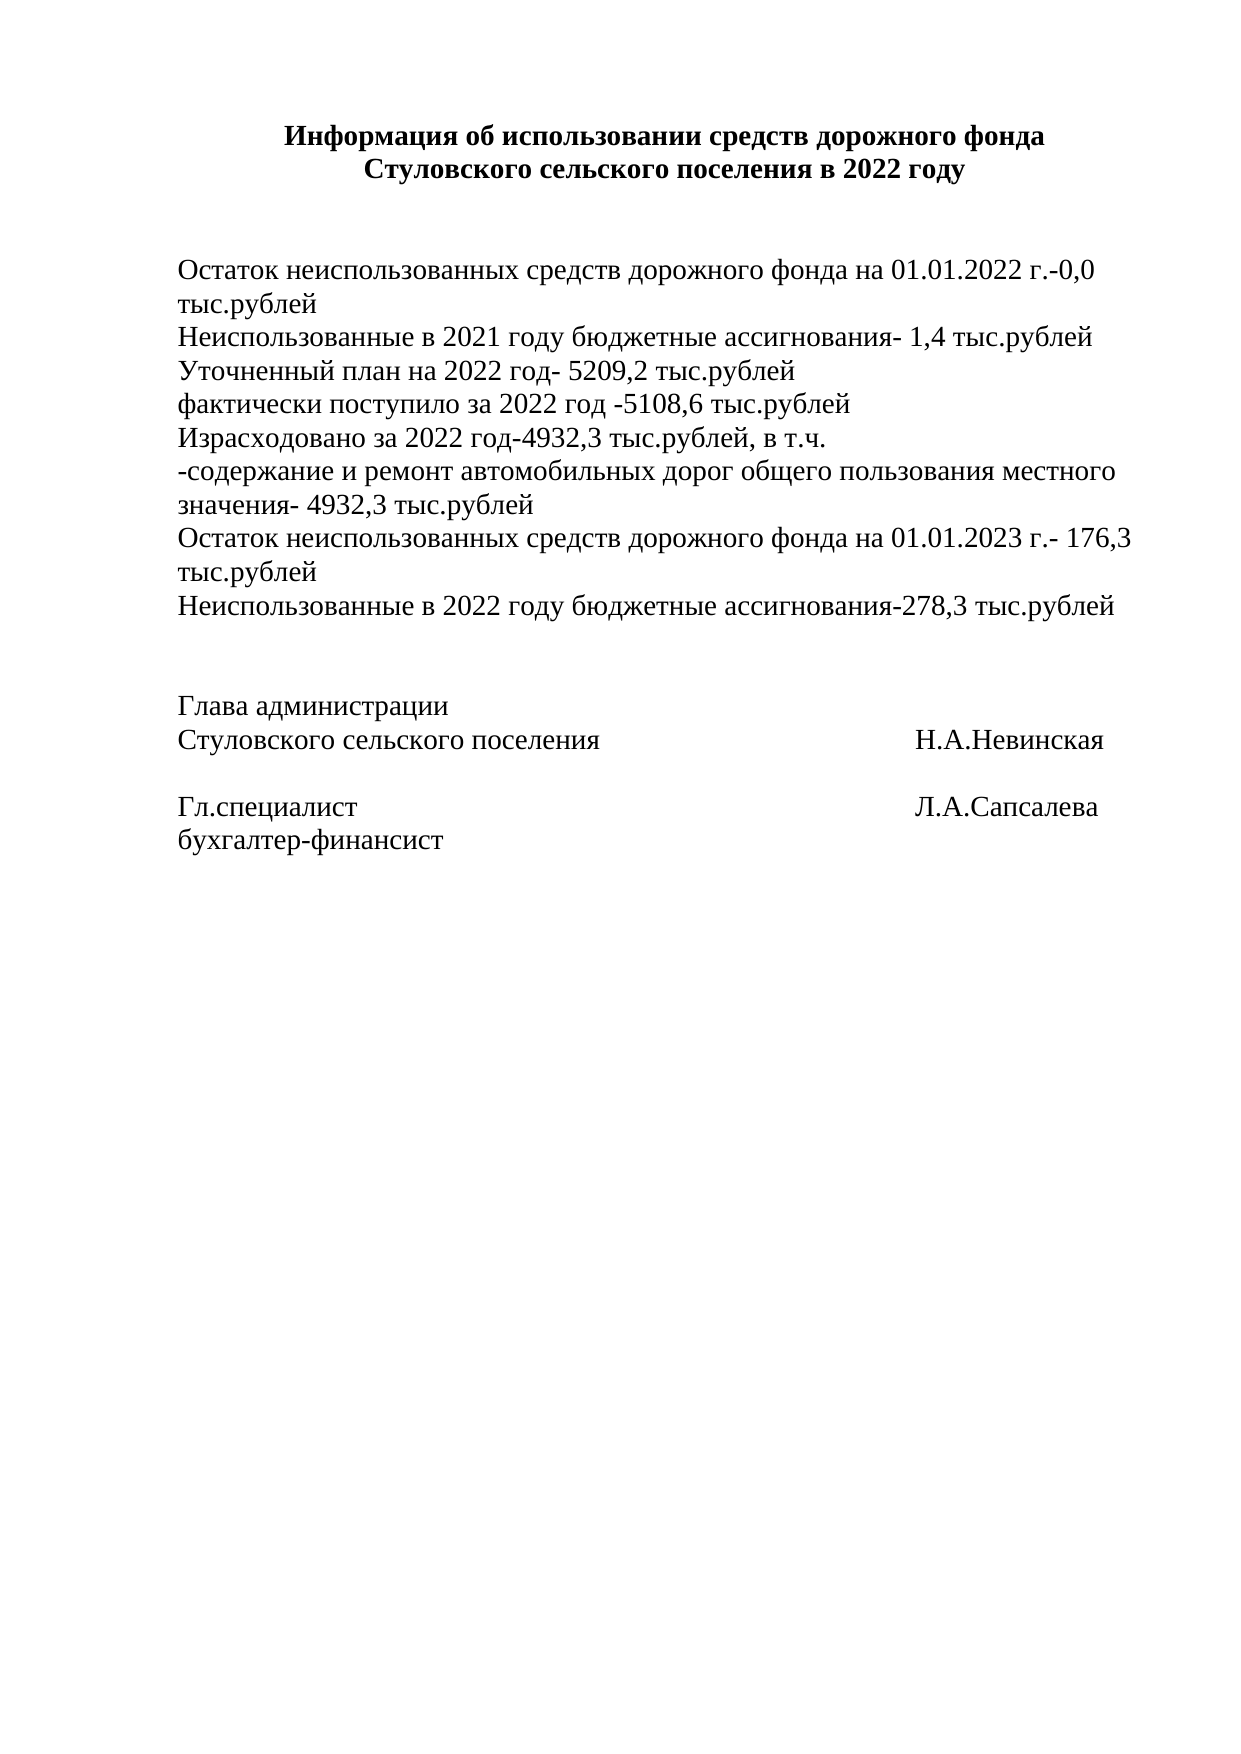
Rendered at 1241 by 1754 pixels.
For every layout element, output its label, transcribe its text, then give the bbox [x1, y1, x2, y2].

text Стуловского сельского поселения в 2022 году [177, 152, 1152, 185]
text Гл.специалист Л.А.Сапсалева [177, 789, 1152, 822]
text Остаток неиспользованных средств дорожного фонда на 01.01.2023 г.- 176,3 тыс.рублей [177, 521, 1152, 588]
text Неиспользованные в 2022 году бюджетные ассигнования-278,3 тыс.рублей [177, 588, 1152, 621]
text фактически поступило за 2022 год -5108,6 тыс.рублей [177, 386, 1152, 420]
text бухгалтер-финансист [177, 822, 1152, 856]
text Информация об использовании средств дорожного фонда [177, 118, 1152, 152]
text Стуловского сельского поселения Н.А.Невинская [177, 722, 1152, 755]
text Неиспользованные в 2021 году бюджетные ассигнования- 1,4 тыс.рублей [177, 319, 1152, 353]
text Израсходовано за 2022 год-4932,3 тыс.рублей, в т.ч. [177, 420, 1152, 453]
text -содержание и ремонт автомобильных дорог общего пользования местного значения- 4932,3 тыс.рублей [177, 453, 1152, 521]
text Остаток неиспользованных средств дорожного фонда на 01.01.2022 г.-0,0 тыс.рублей [177, 252, 1152, 319]
text Уточненный план на 2022 год- 5209,2 тыс.рублей [177, 353, 1152, 386]
text Глава администрации [177, 688, 1152, 722]
